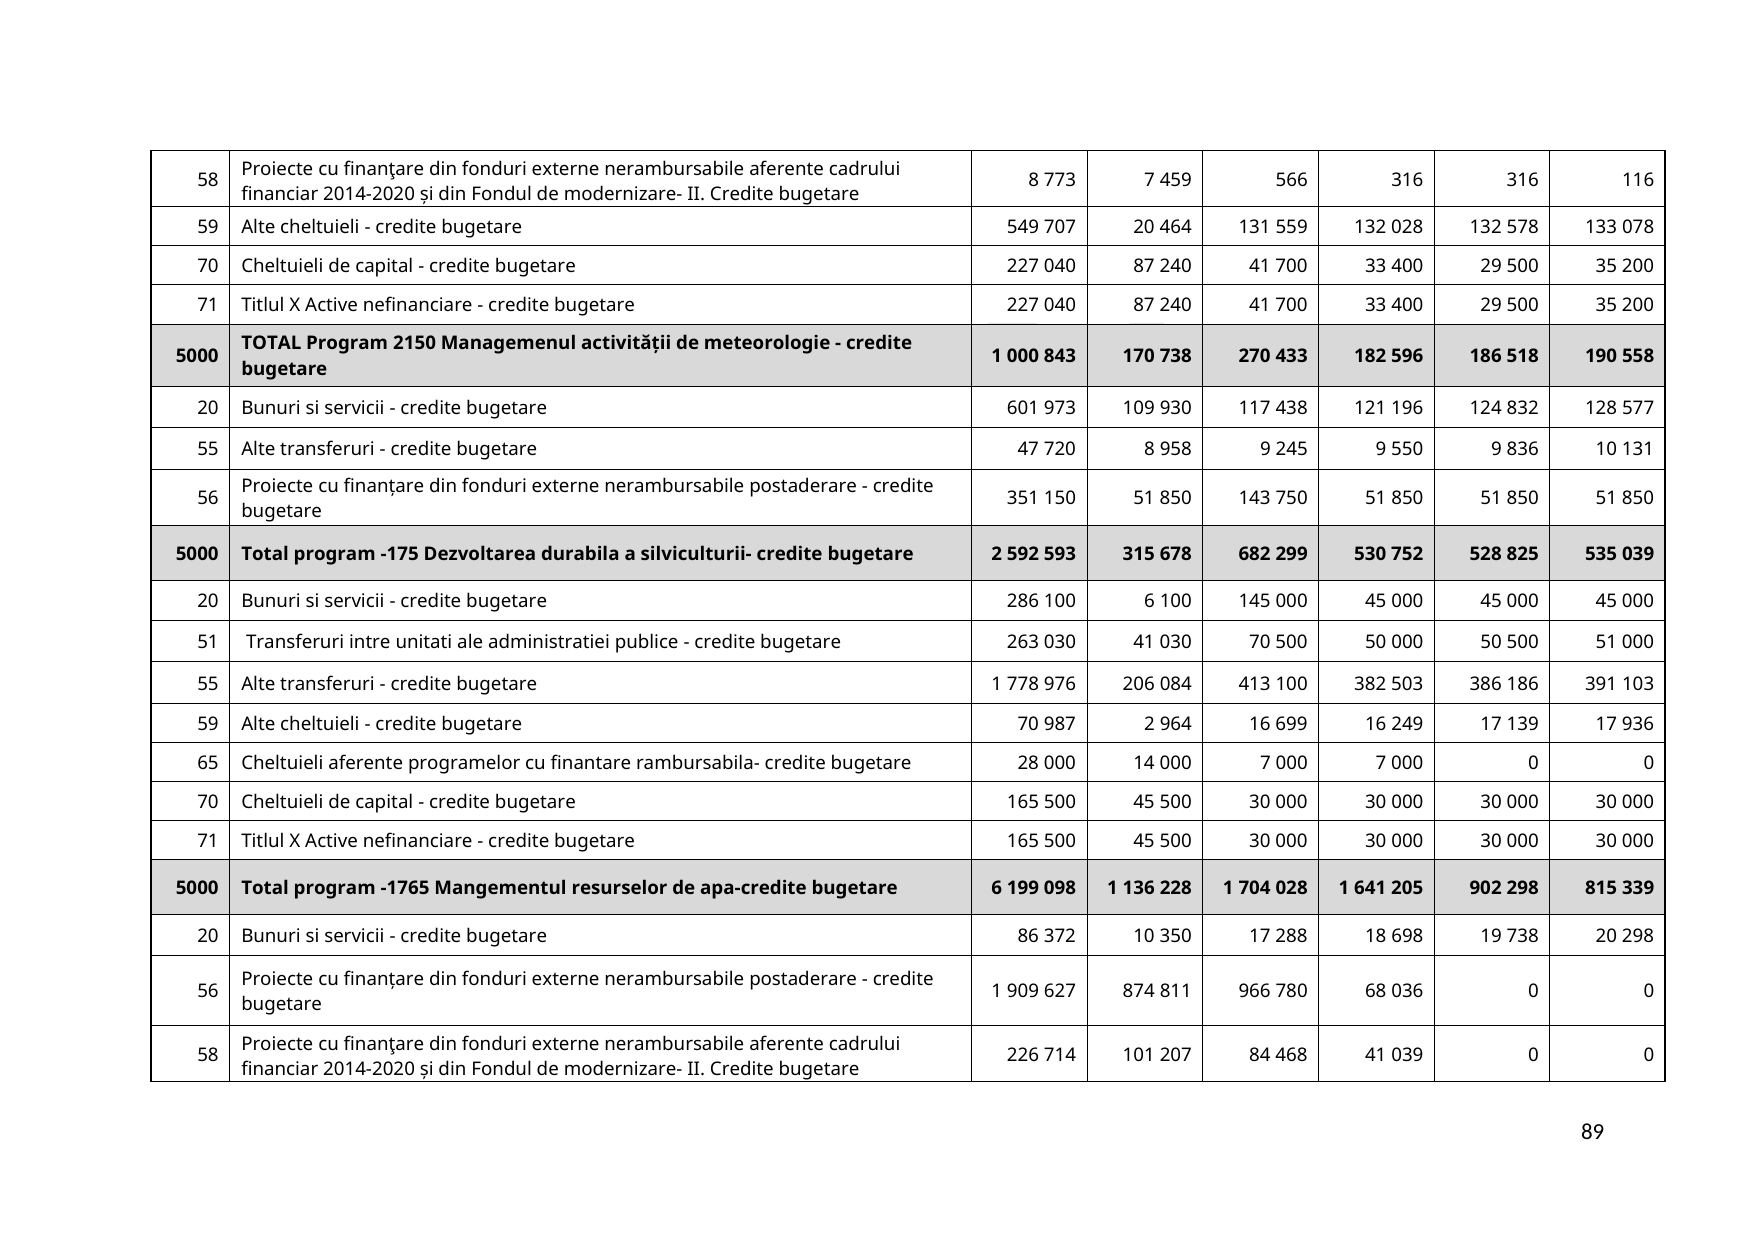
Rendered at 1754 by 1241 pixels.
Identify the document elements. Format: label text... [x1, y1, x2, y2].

table_cell 51 850 [1435, 470, 1549, 525]
table_cell 7 459 [1088, 151, 1202, 206]
table_cell 286 100 [972, 581, 1087, 620]
table_cell 14 000 [1088, 743, 1202, 781]
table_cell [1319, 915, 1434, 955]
table_cell 59 [152, 704, 229, 742]
table_cell 51 850 [1088, 470, 1202, 525]
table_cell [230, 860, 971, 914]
table_cell 9 836 [1435, 428, 1549, 469]
table_cell 10 131 [1550, 428, 1664, 469]
table_cell 601 973 [972, 387, 1087, 427]
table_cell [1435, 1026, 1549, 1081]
table_cell 58 [152, 151, 229, 206]
table_cell 566 [1203, 151, 1318, 206]
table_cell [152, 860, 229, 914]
table_cell 51 850 [1550, 470, 1664, 525]
table_cell 9 550 [1319, 428, 1434, 469]
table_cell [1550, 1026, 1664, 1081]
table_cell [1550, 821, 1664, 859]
table_cell 70 [152, 246, 229, 284]
table_cell 351 150 [972, 470, 1087, 525]
table_cell 51 850 [1319, 470, 1434, 525]
table_cell TOTAL Program 2150 Managemenul activității de meteorologie - credite bugetare [230, 325, 971, 386]
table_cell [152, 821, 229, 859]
table_cell Cheltuieli de capital - credite bugetare [230, 246, 971, 284]
table_cell 50 000 [1319, 621, 1434, 661]
table_cell 528 825 [1435, 526, 1549, 580]
table_cell 33 400 [1319, 285, 1434, 323]
table_cell 206 084 [1088, 662, 1202, 703]
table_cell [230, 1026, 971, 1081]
table_cell Cheltuieli aferente programelor cu finantare rambursabila- credite bugetare [230, 743, 971, 781]
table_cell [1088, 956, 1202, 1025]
table_cell 386 186 [1435, 662, 1549, 703]
table_cell 263 030 [972, 621, 1087, 661]
table_cell 128 577 [1550, 387, 1664, 427]
table_cell 7 000 [1203, 743, 1318, 781]
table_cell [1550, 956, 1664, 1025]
table_cell 535 039 [1550, 526, 1664, 580]
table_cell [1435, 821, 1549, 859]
table_cell 143 750 [1203, 470, 1318, 525]
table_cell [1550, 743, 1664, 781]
table_cell 682 299 [1203, 526, 1318, 580]
table_cell 5000 [152, 325, 229, 386]
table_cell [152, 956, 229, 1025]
table_cell 132 028 [1319, 207, 1434, 245]
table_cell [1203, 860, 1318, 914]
table_cell 45 000 [1550, 581, 1664, 620]
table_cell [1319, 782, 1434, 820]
table_cell Alte cheltuieli - credite bugetare [230, 704, 971, 742]
table_cell 65 [152, 743, 229, 781]
table_cell 41 700 [1203, 285, 1318, 323]
table_cell 170 738 [1088, 325, 1202, 386]
table_cell 227 040 [972, 285, 1087, 323]
table_cell Alte cheltuieli - credite bugetare [230, 207, 971, 245]
table_cell Bunuri si servicii - credite bugetare [230, 387, 971, 427]
table_cell 28 000 [972, 743, 1087, 781]
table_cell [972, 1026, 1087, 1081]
table_cell 382 503 [1319, 662, 1434, 703]
table_cell 227 040 [972, 246, 1087, 284]
table_cell 1 000 843 [972, 325, 1087, 386]
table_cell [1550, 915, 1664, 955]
table_cell 9 245 [1203, 428, 1318, 469]
table_cell 55 [152, 662, 229, 703]
table_cell 109 930 [1088, 387, 1202, 427]
table_cell 51 000 [1550, 621, 1664, 661]
table_cell 71 [152, 285, 229, 323]
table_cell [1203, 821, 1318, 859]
table_cell 315 678 [1088, 526, 1202, 580]
table_cell 117 438 [1203, 387, 1318, 427]
table_cell 59 [152, 207, 229, 245]
table_cell 17 139 [1435, 704, 1549, 742]
table_cell 45 000 [1435, 581, 1549, 620]
table_cell 413 100 [1203, 662, 1318, 703]
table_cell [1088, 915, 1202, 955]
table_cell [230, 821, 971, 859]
table_cell 131 559 [1203, 207, 1318, 245]
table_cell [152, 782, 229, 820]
table_cell 87 240 [1088, 246, 1202, 284]
table_cell 17 936 [1550, 704, 1664, 742]
table_cell Proiecte cu finanţare din fonduri externe nerambursabile aferente cadrului financiar 2014-2020 și din Fondul de modernizare- II. Credite bugetare [230, 151, 971, 206]
table_cell 549 707 [972, 207, 1087, 245]
table_cell 35 200 [1550, 285, 1664, 323]
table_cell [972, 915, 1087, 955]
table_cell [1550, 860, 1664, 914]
table_cell 190 558 [1550, 325, 1664, 386]
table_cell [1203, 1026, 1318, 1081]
table_cell 133 078 [1550, 207, 1664, 245]
table_cell Alte transferuri - credite bugetare [230, 662, 971, 703]
table_cell 1 778 976 [972, 662, 1087, 703]
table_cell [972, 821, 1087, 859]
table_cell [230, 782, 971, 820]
table_cell 6 100 [1088, 581, 1202, 620]
table_cell 20 464 [1088, 207, 1202, 245]
table_cell 124 832 [1435, 387, 1549, 427]
table_cell 50 500 [1435, 621, 1549, 661]
table_cell 33 400 [1319, 246, 1434, 284]
table_cell 20 [152, 581, 229, 620]
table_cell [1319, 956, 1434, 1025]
table_cell 530 752 [1319, 526, 1434, 580]
table_cell 56 [152, 470, 229, 525]
table_cell 8 958 [1088, 428, 1202, 469]
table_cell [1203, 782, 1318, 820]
table_cell 41 030 [1088, 621, 1202, 661]
table_cell 270 433 [1203, 325, 1318, 386]
table_cell 29 500 [1435, 285, 1549, 323]
table_cell 35 200 [1550, 246, 1664, 284]
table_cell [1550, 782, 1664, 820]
table_cell Transferuri intre unitati ale administratiei publice - credite bugetare [230, 621, 971, 661]
table_cell Titlul X Active nefinanciare - credite bugetare [230, 285, 971, 323]
table_cell 316 [1319, 151, 1434, 206]
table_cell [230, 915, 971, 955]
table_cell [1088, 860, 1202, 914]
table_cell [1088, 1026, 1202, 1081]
table_cell 8 773 [972, 151, 1087, 206]
table_cell 2 592 593 [972, 526, 1087, 580]
table_cell 186 518 [1435, 325, 1549, 386]
table_cell 45 000 [1319, 581, 1434, 620]
table_cell 70 987 [972, 704, 1087, 742]
table_cell Alte transferuri - credite bugetare [230, 428, 971, 469]
table_cell 182 596 [1319, 325, 1434, 386]
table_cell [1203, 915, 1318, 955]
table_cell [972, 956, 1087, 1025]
table_cell 5000 [152, 526, 229, 580]
table_cell 316 [1435, 151, 1549, 206]
table_cell Proiecte cu finanțare din fonduri externe nerambursabile postaderare - credite bugetare [230, 470, 971, 525]
table_cell 41 700 [1203, 246, 1318, 284]
table_cell 16 699 [1203, 704, 1318, 742]
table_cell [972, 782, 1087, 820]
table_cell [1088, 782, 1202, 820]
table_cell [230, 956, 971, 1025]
table_cell 116 [1550, 151, 1664, 206]
table_cell 121 196 [1319, 387, 1434, 427]
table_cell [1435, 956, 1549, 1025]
table_cell 87 240 [1088, 285, 1202, 323]
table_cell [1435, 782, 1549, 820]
table_cell 29 500 [1435, 246, 1549, 284]
table_cell Bunuri si servicii - credite bugetare [230, 581, 971, 620]
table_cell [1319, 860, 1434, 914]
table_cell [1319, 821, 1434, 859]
table_cell 20 [152, 387, 229, 427]
table_cell 132 578 [1435, 207, 1549, 245]
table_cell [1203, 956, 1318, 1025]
table_cell 51 [152, 621, 229, 661]
table_cell Total program -175 Dezvoltarea durabila a silviculturii- credite bugetare [230, 526, 971, 580]
table_cell 55 [152, 428, 229, 469]
table_cell 391 103 [1550, 662, 1664, 703]
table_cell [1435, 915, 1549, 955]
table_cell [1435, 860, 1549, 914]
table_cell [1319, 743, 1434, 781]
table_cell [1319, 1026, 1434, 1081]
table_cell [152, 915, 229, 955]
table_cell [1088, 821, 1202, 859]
table_cell 145 000 [1203, 581, 1318, 620]
table_cell 2 964 [1088, 704, 1202, 742]
table_cell 47 720 [972, 428, 1087, 469]
table_cell 16 249 [1319, 704, 1434, 742]
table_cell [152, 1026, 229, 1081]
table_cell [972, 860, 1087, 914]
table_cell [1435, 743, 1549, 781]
table_cell 70 500 [1203, 621, 1318, 661]
